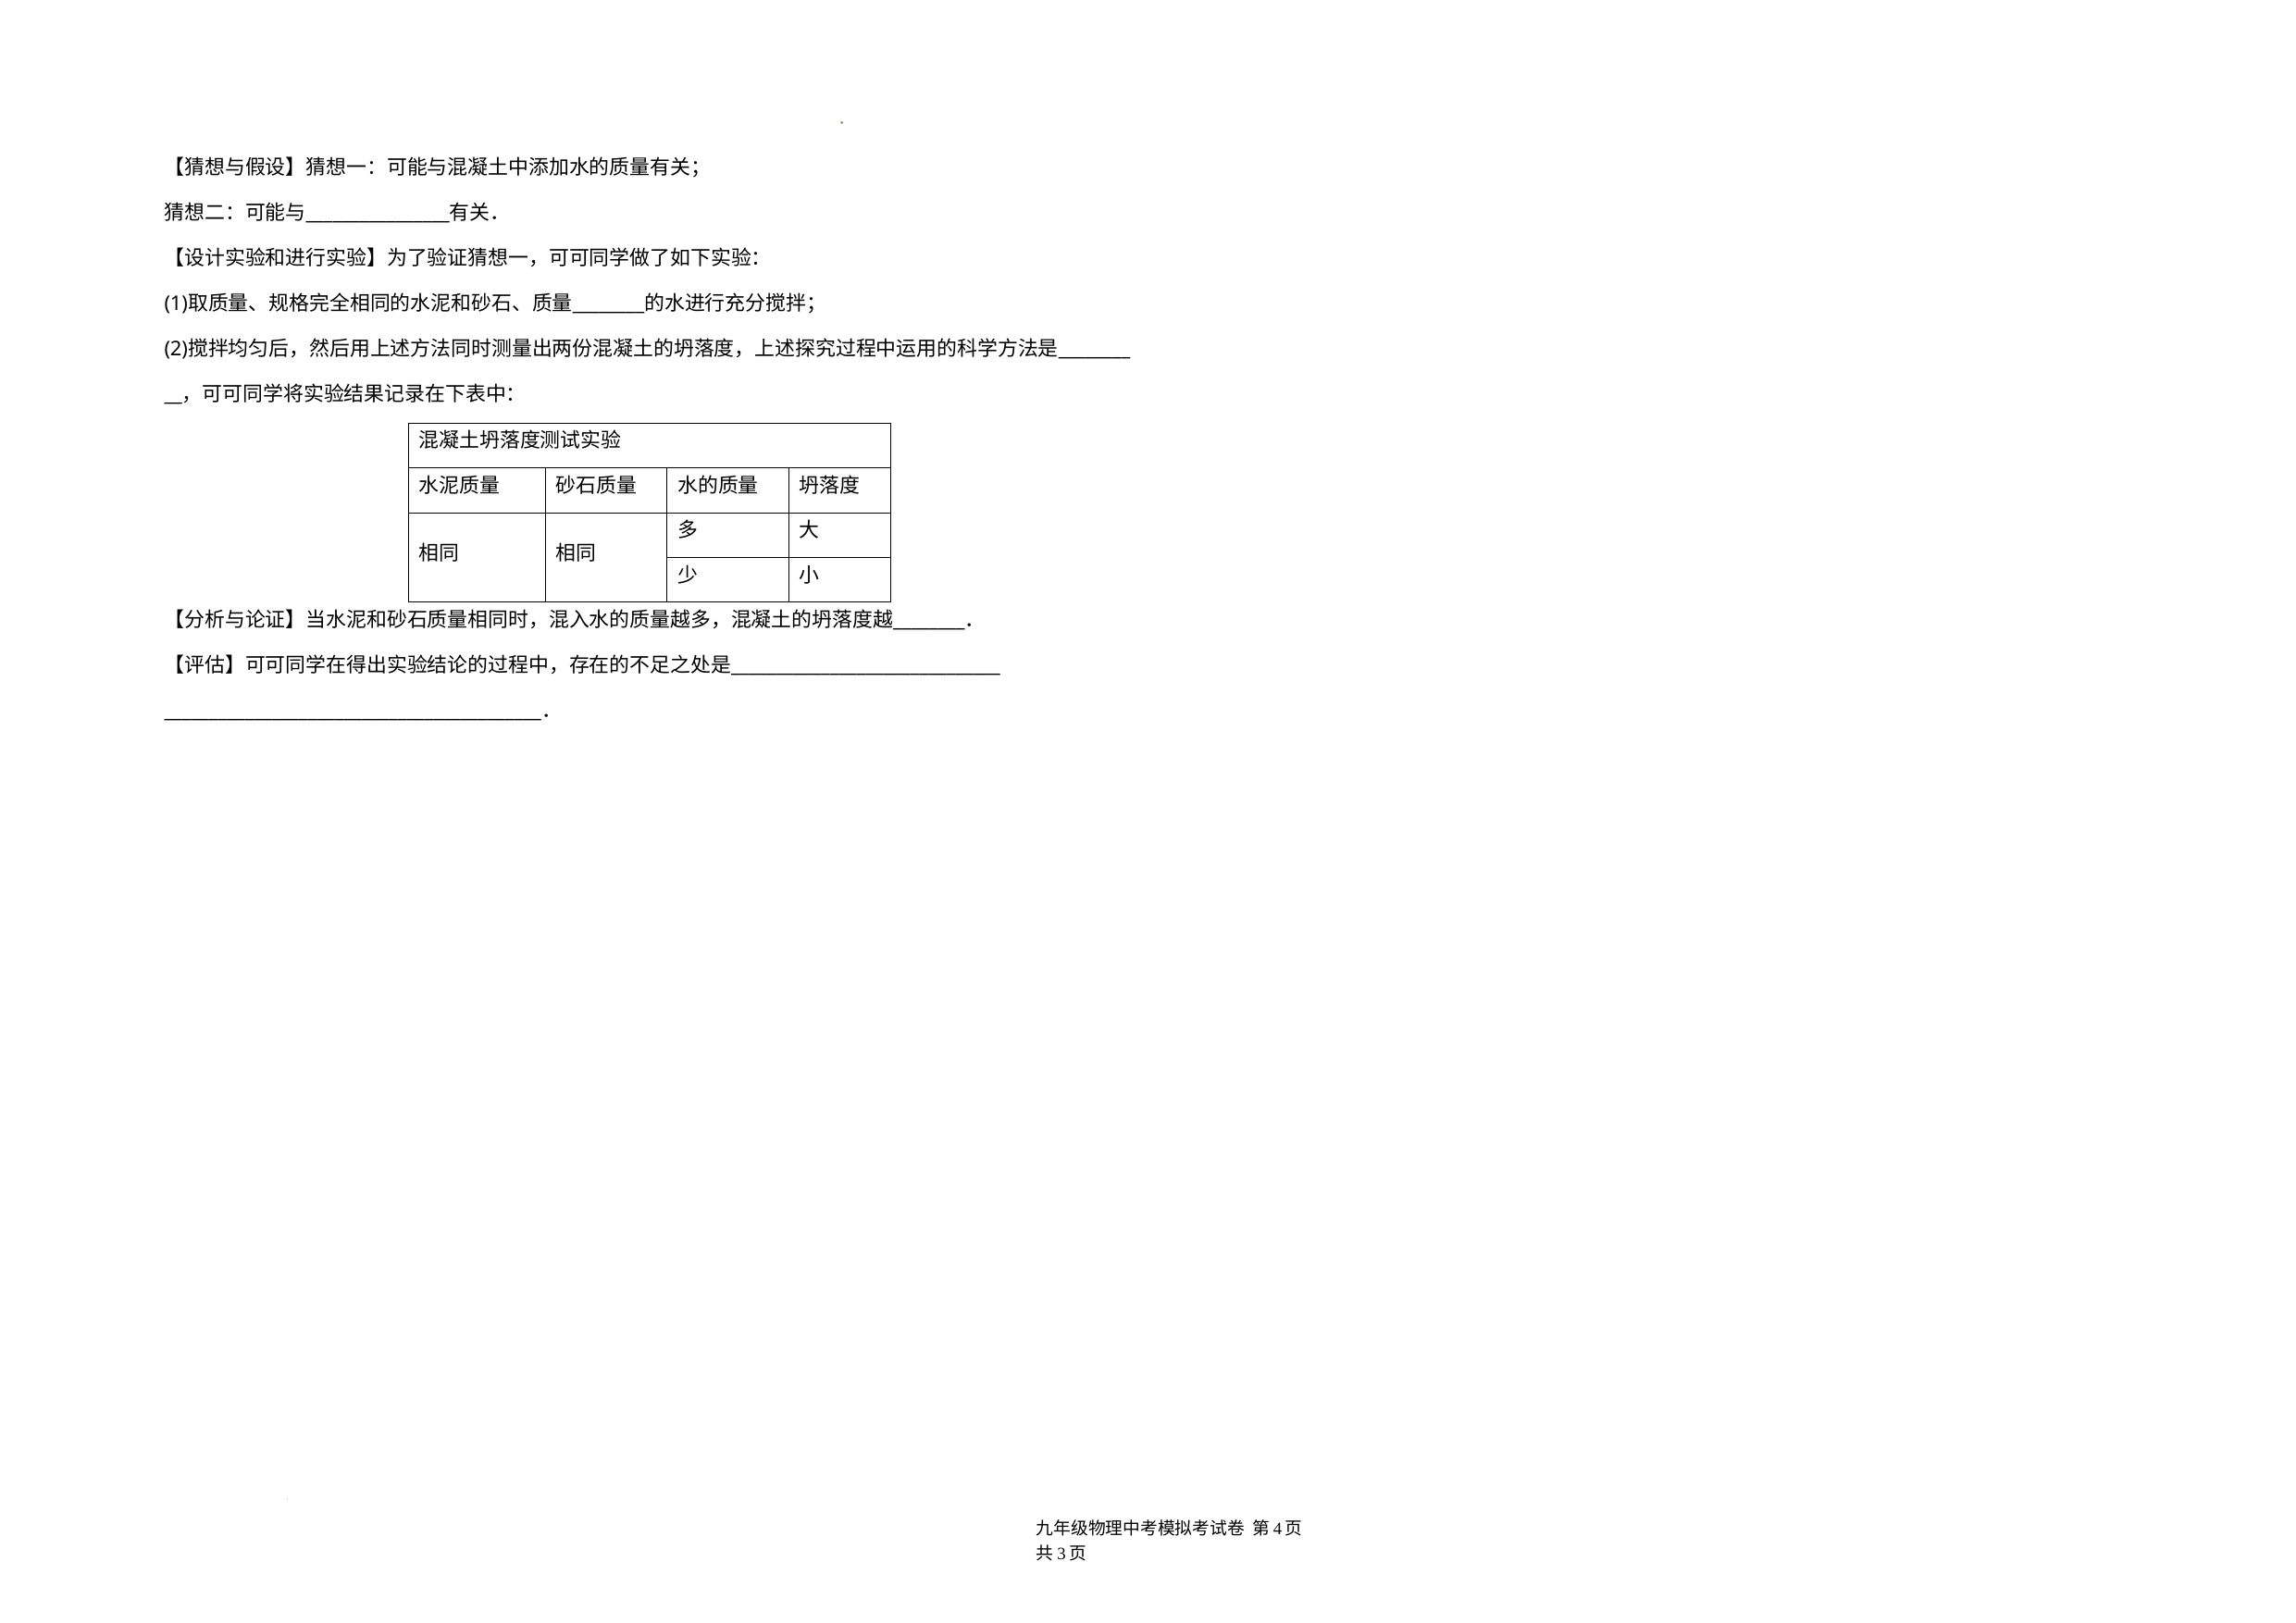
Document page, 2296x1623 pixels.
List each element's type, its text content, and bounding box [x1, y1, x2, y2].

table_cell 水的质量 [667, 468, 788, 512]
table_cell 多 [667, 514, 788, 557]
table_cell 砂石质量 [546, 468, 666, 512]
text 【分析与论证】当水泥和砂石质量相同时，混入水的质量越多，混凝土的坍落度越________． [164, 602, 1135, 633]
text 猜想二：可能与________________有关． [164, 195, 1135, 226]
text (2)搅拌均匀后，然后用上述方法同时测量出两份混凝土的坍落度，上述探究过程中运用的科学方法是__________，可可同学将实验结果记录在下表中： [164, 331, 1135, 408]
table_cell 相同 [409, 514, 545, 601]
text 【设计实验和进行实验】为了验证猜想一，可可同学做了如下实验： [164, 241, 1135, 271]
text 【猜想与假设】猜想一：可能与混凝土中添加水的质量有关； [164, 150, 1135, 180]
table_header 混凝土坍落度测试实验 [409, 424, 890, 467]
table_cell 大 [789, 514, 890, 557]
text (1)取质量、规格完全相同的水泥和砂石、质量________的水进行充分搅拌； [164, 286, 1135, 316]
text __________________________________________． [164, 693, 1135, 724]
table_cell 坍落度 [789, 468, 890, 512]
table_cell 水泥质量 [409, 468, 545, 512]
table_cell 小 [789, 558, 890, 601]
table_cell 相同 [546, 514, 666, 601]
text 【评估】可可同学在得出实验结论的过程中，存在的不足之处是______________________________ [164, 648, 1135, 678]
table_cell 少 [667, 558, 788, 601]
